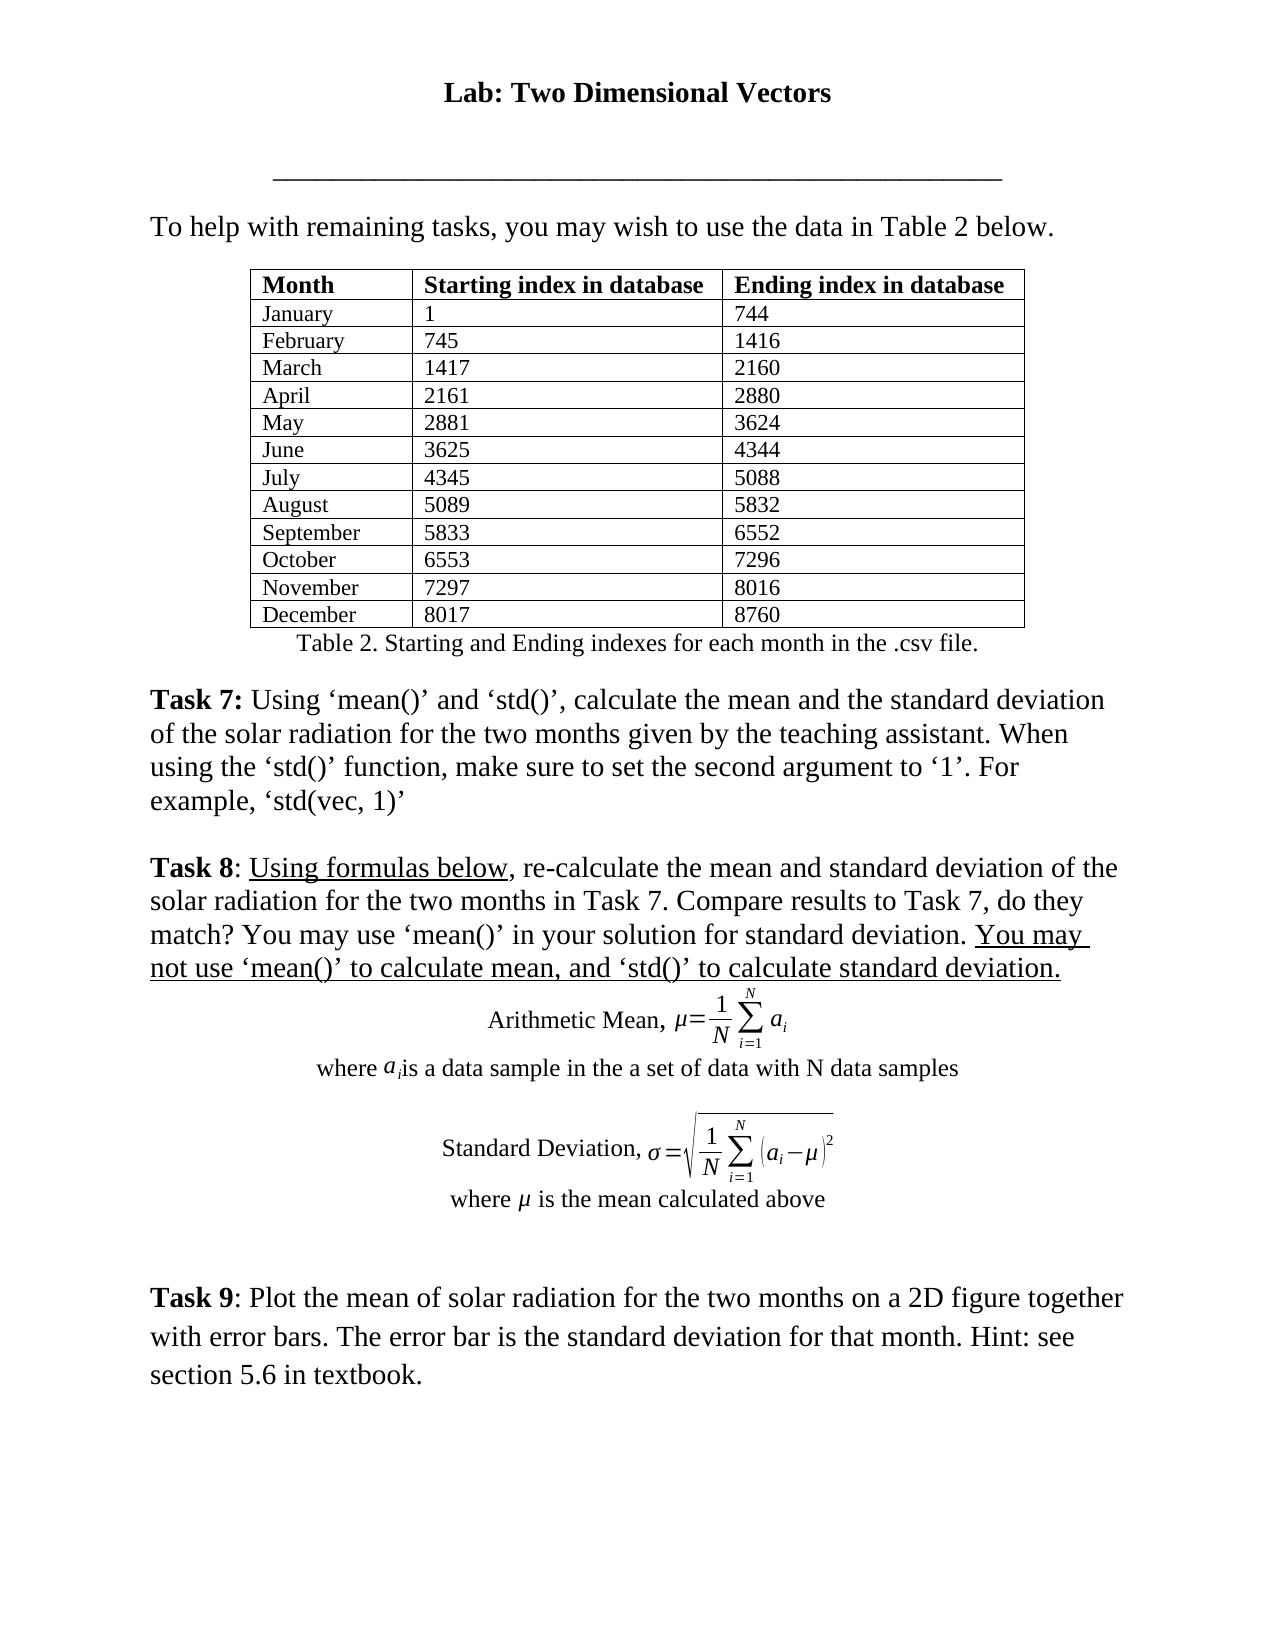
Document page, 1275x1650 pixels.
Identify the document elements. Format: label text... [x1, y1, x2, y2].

table_cell 5089 [413, 491, 722, 518]
table_cell 8760 [723, 601, 1024, 627]
table_cell 1417 [413, 354, 722, 381]
table_cell 6553 [413, 546, 722, 572]
table_cell July [251, 464, 412, 490]
table_cell January [251, 300, 412, 326]
text Task 8: Using formulas below, re-calculate the mean and standard deviation of the solar radiation for the two months in Task 7. Compare results to Task 7, do they match? You may use ‘mean()’ in your solution for standard deviation. You may not use ‘mean()’ to calculate mean, and ‘std()’ to calculate standard deviation. [150, 850, 1125, 984]
table_cell June [251, 437, 412, 463]
table_cell December [251, 601, 412, 627]
table_cell 2881 [413, 409, 722, 436]
text Task 7: Using ‘mean()’ and ‘std()’, calculate the mean and the standard deviation of the solar radiation for the two months given by the teaching assistant. When using the ‘std()’ function, make sure to set the second argument to ‘1’. For example, ‘std(vec, 1)’ [150, 682, 1125, 816]
table_header Starting index in database [413, 270, 722, 298]
table_cell May [251, 409, 412, 436]
text Task 9: Plot the mean of solar radiation for the two months on a 2D figure together with error bars. The error bar is the standard deviation for that month. Hint: see section 5.6 in textbook. [150, 1280, 1125, 1391]
table_cell 3624 [723, 409, 1024, 436]
table_cell November [251, 574, 412, 600]
text where is a data sample in the a set of data with N data samples [150, 1051, 1125, 1083]
table_cell March [251, 354, 412, 381]
table_cell August [251, 491, 412, 518]
text where is the mean calculated above [150, 1184, 1125, 1213]
table_cell 8016 [723, 574, 1024, 600]
table_cell April [251, 382, 412, 408]
text Arithmetic Mean, [150, 984, 1125, 1051]
table_cell February [251, 327, 412, 353]
table_cell 1 [413, 300, 722, 326]
text Table 2. Starting and Ending indexes for each month in the .csv file. [150, 628, 1125, 657]
table_cell 7296 [723, 546, 1024, 572]
table_cell 8017 [413, 601, 722, 627]
table_cell 2161 [413, 382, 722, 408]
table_cell October [251, 546, 412, 572]
table_cell 745 [413, 327, 722, 353]
table_cell September [251, 519, 412, 545]
text To help with remaining tasks, you may wish to use the data in Table 2 below. [150, 209, 1125, 243]
table_header Month [251, 270, 412, 298]
table_cell 5088 [723, 464, 1024, 490]
table_cell 2160 [723, 354, 1024, 381]
table_cell 2880 [723, 382, 1024, 408]
table_cell 5832 [723, 491, 1024, 518]
table_header Ending index in database [723, 270, 1024, 298]
table_cell 744 [723, 300, 1024, 326]
table_cell 6552 [723, 519, 1024, 545]
table_cell 7297 [413, 574, 722, 600]
table_cell 3625 [413, 437, 722, 463]
table_cell 5833 [413, 519, 722, 545]
text __________________________________________________ [150, 150, 1125, 183]
table_cell 1416 [723, 327, 1024, 353]
table_cell 4345 [413, 464, 722, 490]
table_cell 4344 [723, 437, 1024, 463]
text Standard Deviation, [150, 1111, 1125, 1184]
